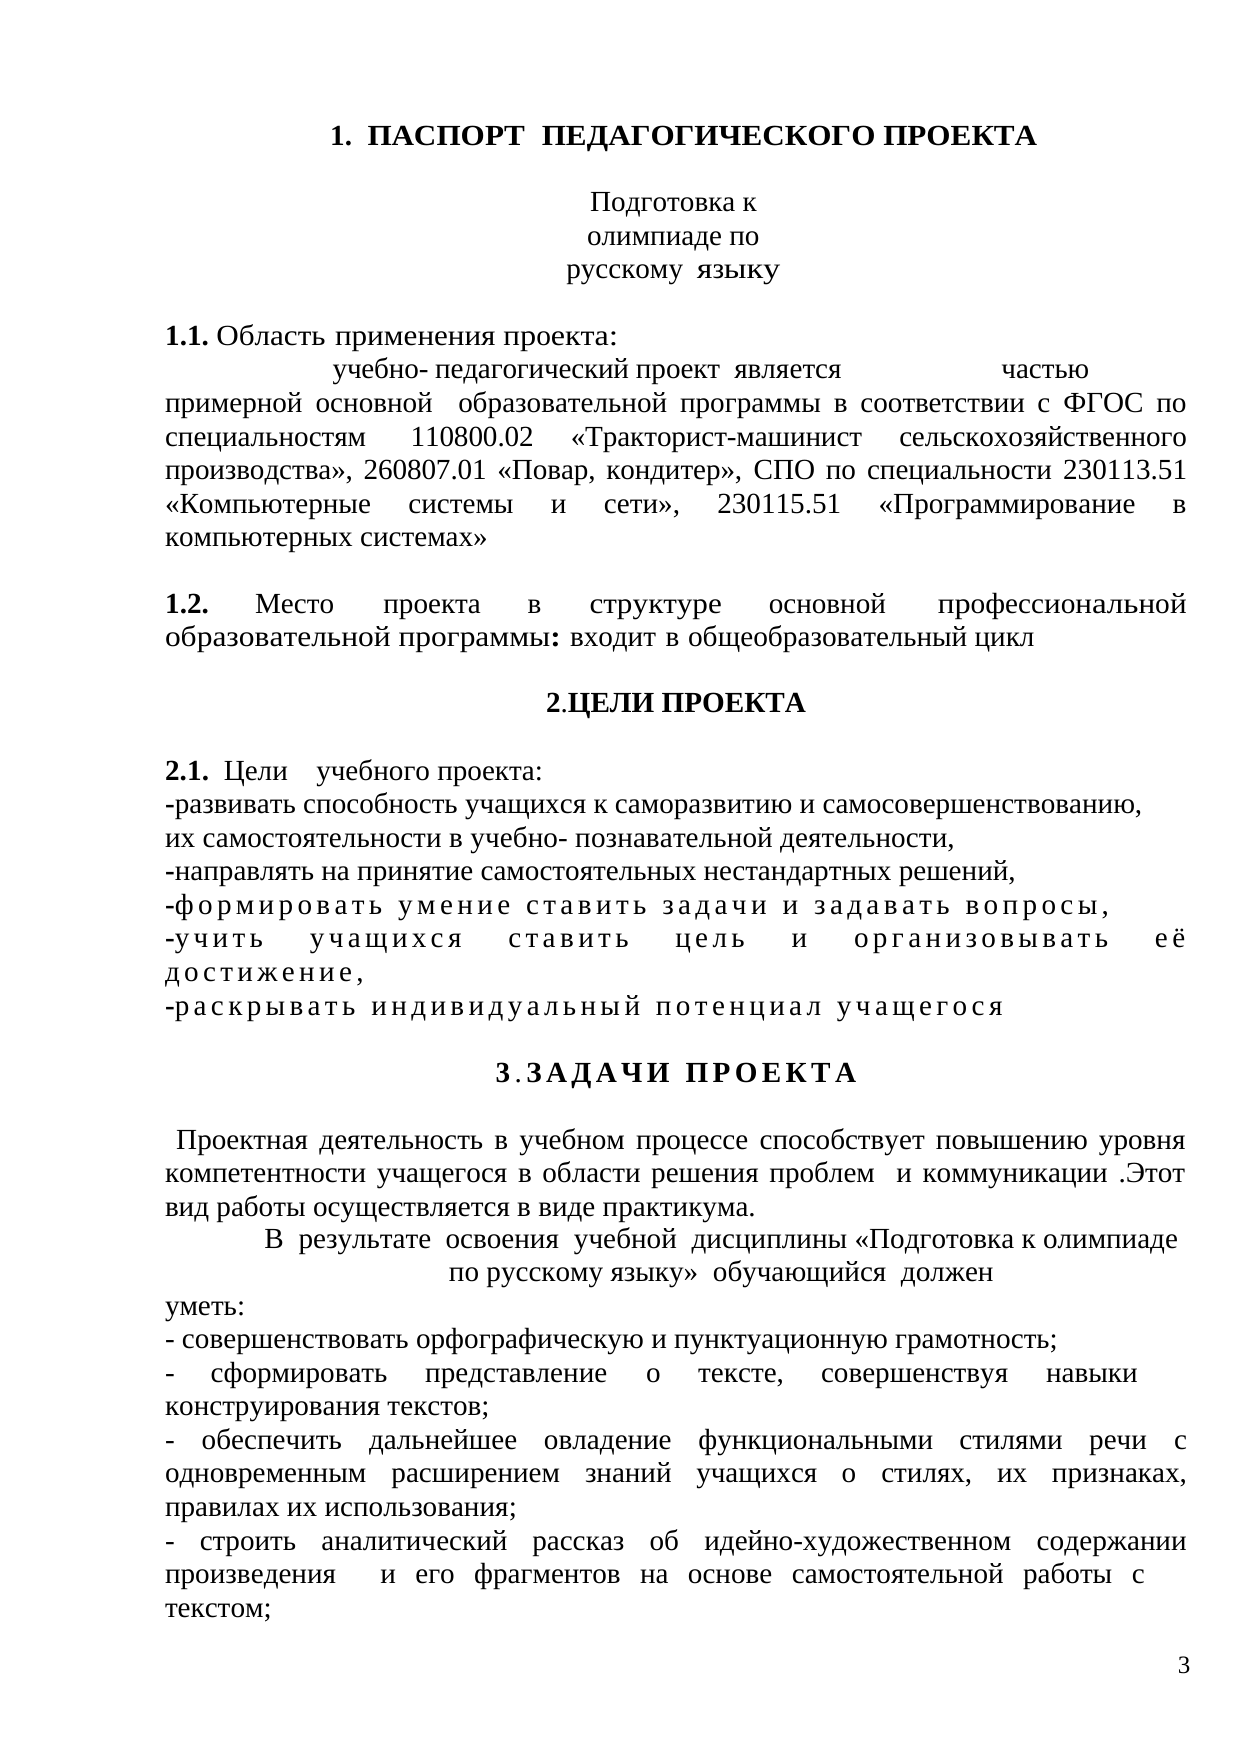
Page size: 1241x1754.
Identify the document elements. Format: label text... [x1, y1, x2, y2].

text - сформировать представление о тексте, совершенствуя навыки конструирования текстов; [165, 1355, 1187, 1422]
text -учить учащихся ставить цель и организовывать её достижение, [165, 921, 1187, 988]
text - строить аналитический рассказ об идейно-художественном содержании произведения и его фрагментов на основе самостоятельной работы с [165, 1523, 1187, 1590]
text -формировать умение ставить задачи и задавать вопросы, [165, 887, 1187, 921]
text текстом; [165, 1590, 318, 1624]
text -развивать способность учащихся к саморазвитию и самосовершенствованию, [165, 787, 1187, 820]
text -раскрывать индивидуальный потенциал учащегося [165, 988, 1187, 1022]
text примерной основной образовательной программы в соответствии с ФГОС по специальностям 110800.02 «Тракторист-машинист сельскохозяйственного производства», 260807.01 «Повар, кондитер», СПО по специальности 230113.51 «Компьютерные системы и сети», 230115.51 «Программирование в компьютерных системах» [165, 386, 1187, 553]
text учебно- педагогический проект является частью [236, 352, 1186, 385]
text В результате освоения учебной дисциплины «Подготовка к олимпиаде по русскому языку» обучающийся должен [256, 1223, 1186, 1288]
text 2.ЦЕЛИ ПРОЕКТА [165, 686, 1187, 719]
text -направлять на принятие самостоятельных нестандартных решений, [165, 854, 1187, 887]
text - совершенствовать орфографическую и пунктуационную грамотность; [165, 1322, 1104, 1355]
text 1.1. Область применения проекта: [165, 318, 859, 352]
text 3.ЗАДАЧИ ПРОЕКТА [165, 1055, 1187, 1089]
text - обеспечить дальнейшее овладение функциональными стилями речи с одновременным расширением знаний учащихся о стилях, их признаках, правилах их использования; [165, 1422, 1187, 1523]
text их самостоятельности в учебно- познавательной деятельности, [165, 820, 1187, 854]
text 2.1. Цели учебного проекта: [165, 753, 1187, 787]
text 1.2. Место проекта в структуре основной профессиональной образовательной программы: входит в общеобразовательный цикл [165, 587, 1187, 653]
text Проектная деятельность в учебном процессе способствует повышению уровня компетентности учащегося в области решения проблем и коммуникации .Этот вид работы осуществляется в виде практикума. [165, 1122, 1187, 1223]
text уметь: [165, 1288, 291, 1322]
text 1. ПАСПОРТ ПЕДАГОГИЧЕСКОГО ПРОЕКТА [330, 118, 1134, 151]
text Подготовка к олимпиаде по русскому языку [556, 184, 790, 285]
